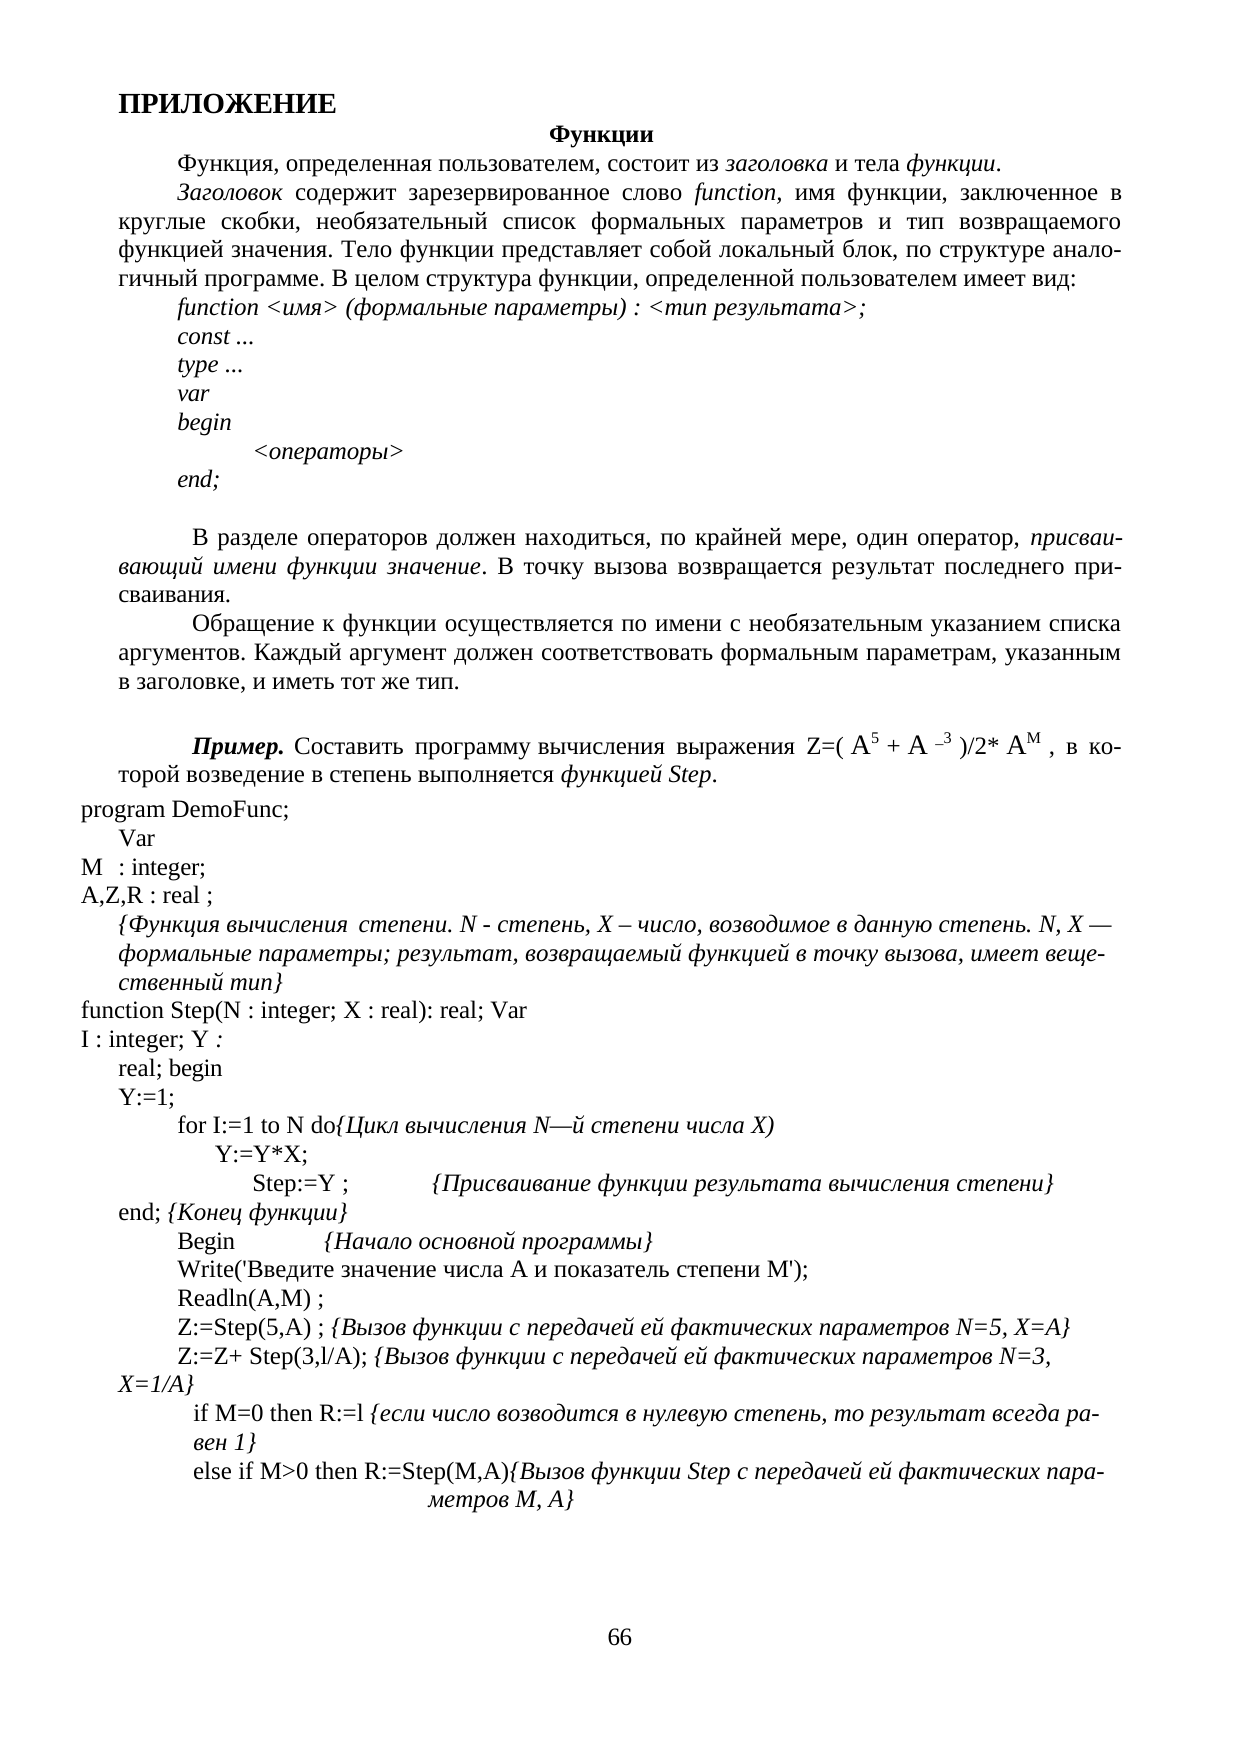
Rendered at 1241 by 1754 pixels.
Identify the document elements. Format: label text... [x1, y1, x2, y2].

text В разделе операторов должен находиться, по крайней мере, один оператор, присваи- вающий имени функции значение. В точку вызова возвращается результат последнего при- сваивания. [118, 522, 1123, 608]
text Обращение к функции осуществляется по имени с необязательным указанием списка аргументов. Каждый аргумент должен соответствовать формальным параметрам, указанным в заголовке, и иметь тот же тип. [118, 608, 1122, 694]
text Z:=Step(5,А) ; {Вызов функции с передачей ей фактических параметров N=5, X=А} [177, 1312, 1152, 1341]
text Begin {Начало основной программы} Write('Введите значение числа А и показатель степени М'); Readln(A,M) ; [177, 1226, 809, 1312]
text I : integer; Y : real; begin Y:=1; [81, 1024, 226, 1111]
text Z:=Z+ Step(3,l/A); {Вызов функции с передачей ей фактических параметров N=3, X=1/А} [118, 1341, 1120, 1398]
subtitle Функции [66, 120, 1137, 149]
text program DemoFunc; Var [81, 794, 327, 852]
text end; {Конец функции} [118, 1197, 1152, 1226]
text Step:=Y ; {Присваивание функции результата вычисления степени} [252, 1168, 1152, 1197]
text Заголовок содержит зарезервированное слово function, имя функции, заключенное в круглые скобки, необязательный список формальных параметров и тип возвращаемого функцией значения. Тело функции представляет собой локальный блок, по структуре анало- гичный программе. В целом структура функции, определенной пользователем имеет вид: [118, 177, 1122, 292]
text Y:=Y*X; [214, 1139, 1152, 1168]
text Функция, определенная пользователем, состоит из заголовка и тела функции. [177, 149, 1152, 177]
text type ... var begin [177, 349, 261, 436]
text М : integer; [81, 852, 261, 881]
text Пример. Составить программу вычисления выражения Z=( А5 + А _3 )/2* АМ , в ко- торой возведение в степень выполняется функцией Step. [118, 730, 1122, 788]
text <операторы> [252, 436, 1152, 464]
text else if M>0 then R:=Step(M,A){Вызов функции Step с передачей ей фактических пара- метров М, А} [193, 1456, 1152, 1513]
text if M=0 then R:=l {если число возводится в нулевую степень, то результат всегда ра- вен 1} [193, 1398, 1120, 1456]
text end; [177, 464, 1152, 493]
text {Функция вычисления степени. N - степень, X – число, возводимое в данную степень. N, X — формальные параметры; результат, возвращаемый функцией в точку вызова, имеет веще- ственный тип} [118, 909, 1152, 996]
subtitle ПРИЛОЖЕНИЕ [118, 87, 1152, 120]
text function Step(N : integer; X : real): real; Var [81, 996, 551, 1024]
text for I:=1 to N do{Цикл вычисления N—й степени числа X) [177, 1111, 1152, 1139]
text function <имя> (формальные параметры) : <тип результата>; const ... [177, 292, 912, 349]
text А,Z,R : real ; [81, 881, 261, 909]
